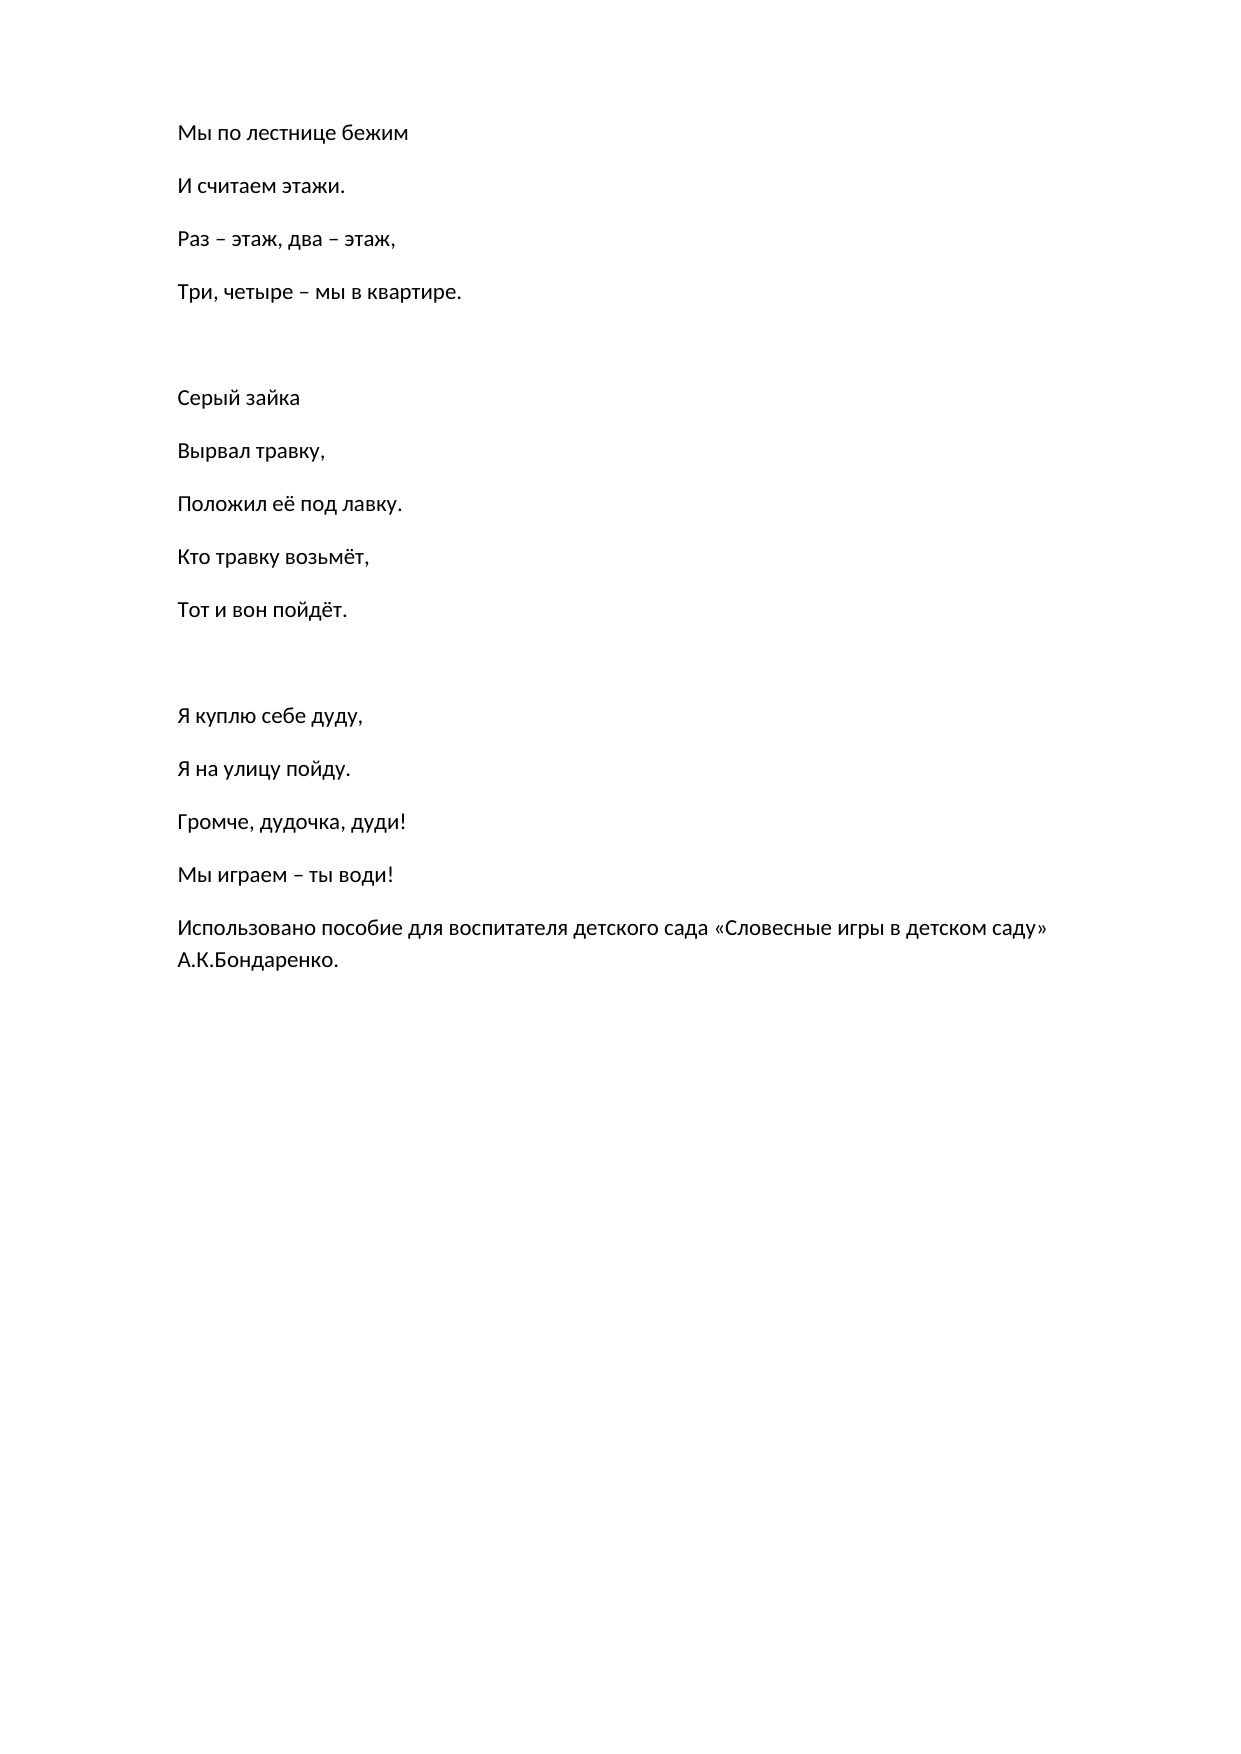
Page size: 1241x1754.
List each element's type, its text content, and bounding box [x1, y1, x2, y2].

text Кто травку возьмёт, [177, 542, 1152, 570]
text Громче, дудочка, дуди! [177, 807, 1152, 835]
text Серый зайка [177, 383, 1152, 411]
text Три, четыре – мы в квартире. [177, 277, 1152, 305]
text Вырвал травку, [177, 436, 1152, 464]
text Тот и вон пойдёт. [177, 595, 1152, 623]
text Раз – этаж, два – этаж, [177, 224, 1152, 252]
text Я на улицу пойду. [177, 754, 1152, 782]
text Использовано пособие для воспитателя детского сада «Словесные игры в детском саду» А.К.Бондаренко. [177, 913, 1152, 974]
text Мы по лестнице бежим [177, 118, 1152, 146]
text И считаем этажи. [177, 171, 1152, 199]
text Я куплю себе дуду, [177, 701, 1152, 729]
text Мы играем – ты води! [177, 860, 1152, 888]
text Положил её под лавку. [177, 489, 1152, 517]
